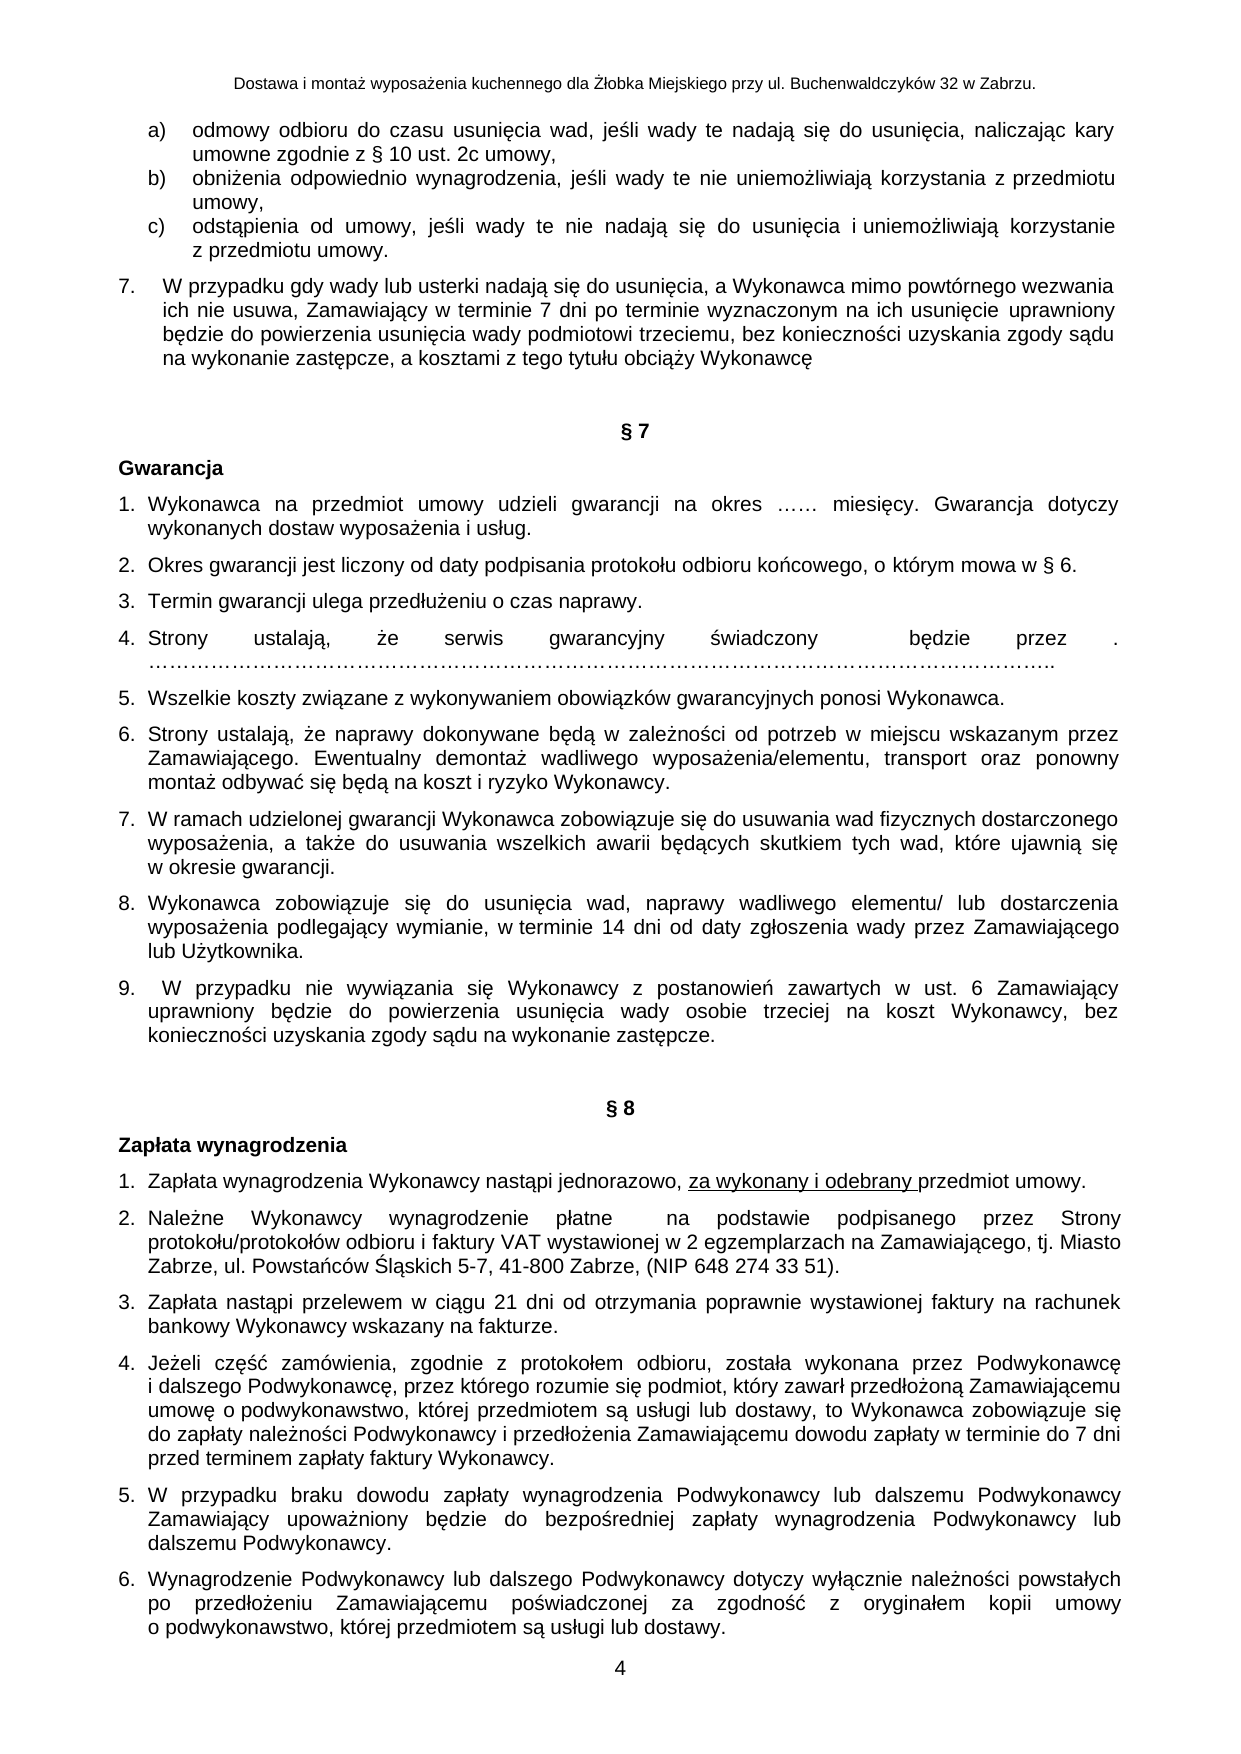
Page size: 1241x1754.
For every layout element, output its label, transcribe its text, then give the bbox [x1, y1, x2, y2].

list Jeżeli część zamówienia, zgodnie z protokołem odbioru, została wykonana przez Podwykonawcę i dalszego Podwykonawcę, przez którego rozumie się podmiot, który zawarł przedłożoną Zamawiającemu umowę o podwykonawstwo, której przedmiotem są usługi lub dostawy, to Wykonawca zobowiązuje się do zapłaty należności Podwykonawcy i przedłożenia Zamawiającemu dowodu zapłaty w terminie do 7 dni przed terminem zapłaty faktury Wykonawcy. [118, 1350, 1122, 1470]
list Wykonawca zobowiązuje się do usunięcia wad, naprawy wadliwego elementu/ lub dostarczenia wyposażenia podlegający wymianie, w terminie 14 dni od daty zgłoszenia wady przez Zamawiającego lub Użytkownika. [118, 891, 1120, 963]
text § 7 [148, 419, 1122, 443]
list Wszelkie koszty związane z wykonywaniem obowiązków gwarancyjnych ponosi Wykonawca. [118, 686, 1120, 710]
text Gwarancja [118, 456, 1052, 479]
list W przypadku nie wywiązania się Wykonawcy z postanowień zawartych w ust. 6 Zamawiający uprawniony będzie do powierzenia usunięcia wady osobie trzeciej na koszt Wykonawcy, bez konieczności uzyskania zgody sądu na wykonanie zastępcze. [118, 975, 1120, 1047]
list W przypadku braku dowodu zapłaty wynagrodzenia Podwykonawcy lub dalszemu Podwykonawcy Zamawiający upoważniony będzie do bezpośredniej zapłaty wynagrodzenia Podwykonawcy lub dalszemu Podwykonawcy. [118, 1483, 1122, 1554]
list Okres gwarancji jest liczony od daty podpisania protokołu odbioru końcowego, o którym mowa w § 6. [118, 552, 1120, 576]
list odstąpienia od umowy, jeśli wady te nie nadają się do usunięcia i uniemożliwiają korzystanie z przedmiotu umowy. [148, 214, 1115, 262]
list W ramach udzielonej gwarancji Wykonawca zobowiązuje się do usuwania wad fizycznych dostarczonego wyposażenia, a także do usuwania wszelkich awarii będących skutkiem tych wad, które ujawnią się w okresie gwarancji. [118, 807, 1120, 878]
text Zapłata wynagrodzenia [118, 1133, 1052, 1157]
list Strony ustalają, że naprawy dokonywane będą w zależności od potrzeb w miejscu wskazanym przez Zamawiającego. Ewentualny demontaż wadliwego wyposażenia/elementu, transport oraz ponowny montaż odbywać się będą na koszt i ryzyko Wykonawcy. [118, 722, 1120, 794]
list obniżenia odpowiednio wynagrodzenia, jeśli wady te nie uniemożliwiają korzystania z przedmiotu umowy, [148, 166, 1115, 214]
list Wykonawca na przedmiot umowy udzieli gwarancji na okres …… miesięcy. Gwarancja dotyczy wykonanych dostaw wyposażenia i usług. [118, 492, 1120, 540]
text § 8 [118, 1096, 1122, 1120]
list Zapłata nastąpi przelewem w ciągu 21 dni od otrzymania poprawnie wystawionej faktury na rachunek bankowy Wykonawcy wskazany na fakturze. [118, 1290, 1122, 1338]
list odmowy odbioru do czasu usunięcia wad, jeśli wady te nadają się do usunięcia, naliczając kary umowne zgodnie z § 10 ust. 2c umowy, [148, 118, 1115, 166]
list Zapłata wynagrodzenia Wykonawcy nastąpi jednorazowo, za wykonany i odebrany przedmiot umowy. [118, 1169, 1122, 1193]
list W przypadku gdy wady lub usterki nadają się do usunięcia, a Wykonawca mimo powtórnego wezwania ich nie usuwa, Zamawiający w terminie 7 dni po terminie wyznaczonym na ich usunięcie uprawniony będzie do powierzenia usunięcia wady podmiotowi trzeciemu, bez konieczności uzyskania zgody sądu na wykonanie zastępcze, a kosztami z tego tytułu obciąży Wykonawcę [118, 274, 1115, 370]
list Należne Wykonawcy wynagrodzenie płatne na podstawie podpisanego przez Strony protokołu/protokołów odbioru i faktury VAT wystawionej w 2 egzemplarzach na Zamawiającego, tj. Miasto Zabrze, ul. Powstańców Śląskich 5-7, 41-800 Zabrze, (NIP 648 274 33 51). [118, 1206, 1122, 1277]
list Strony ustalają, że serwis gwarancyjny świadczony będzie przez .………………………………………………………………………………………………………………….. [118, 625, 1120, 673]
list Termin gwarancji ulega przedłużeniu o czas naprawy. [118, 589, 1120, 613]
list Wynagrodzenie Podwykonawcy lub dalszego Podwykonawcy dotyczy wyłącznie należności powstałych po przedłożeniu Zamawiającemu poświadczonej za zgodność z oryginałem kopii umowy o podwykonawstwo, której przedmiotem są usługi lub dostawy. [118, 1567, 1122, 1639]
